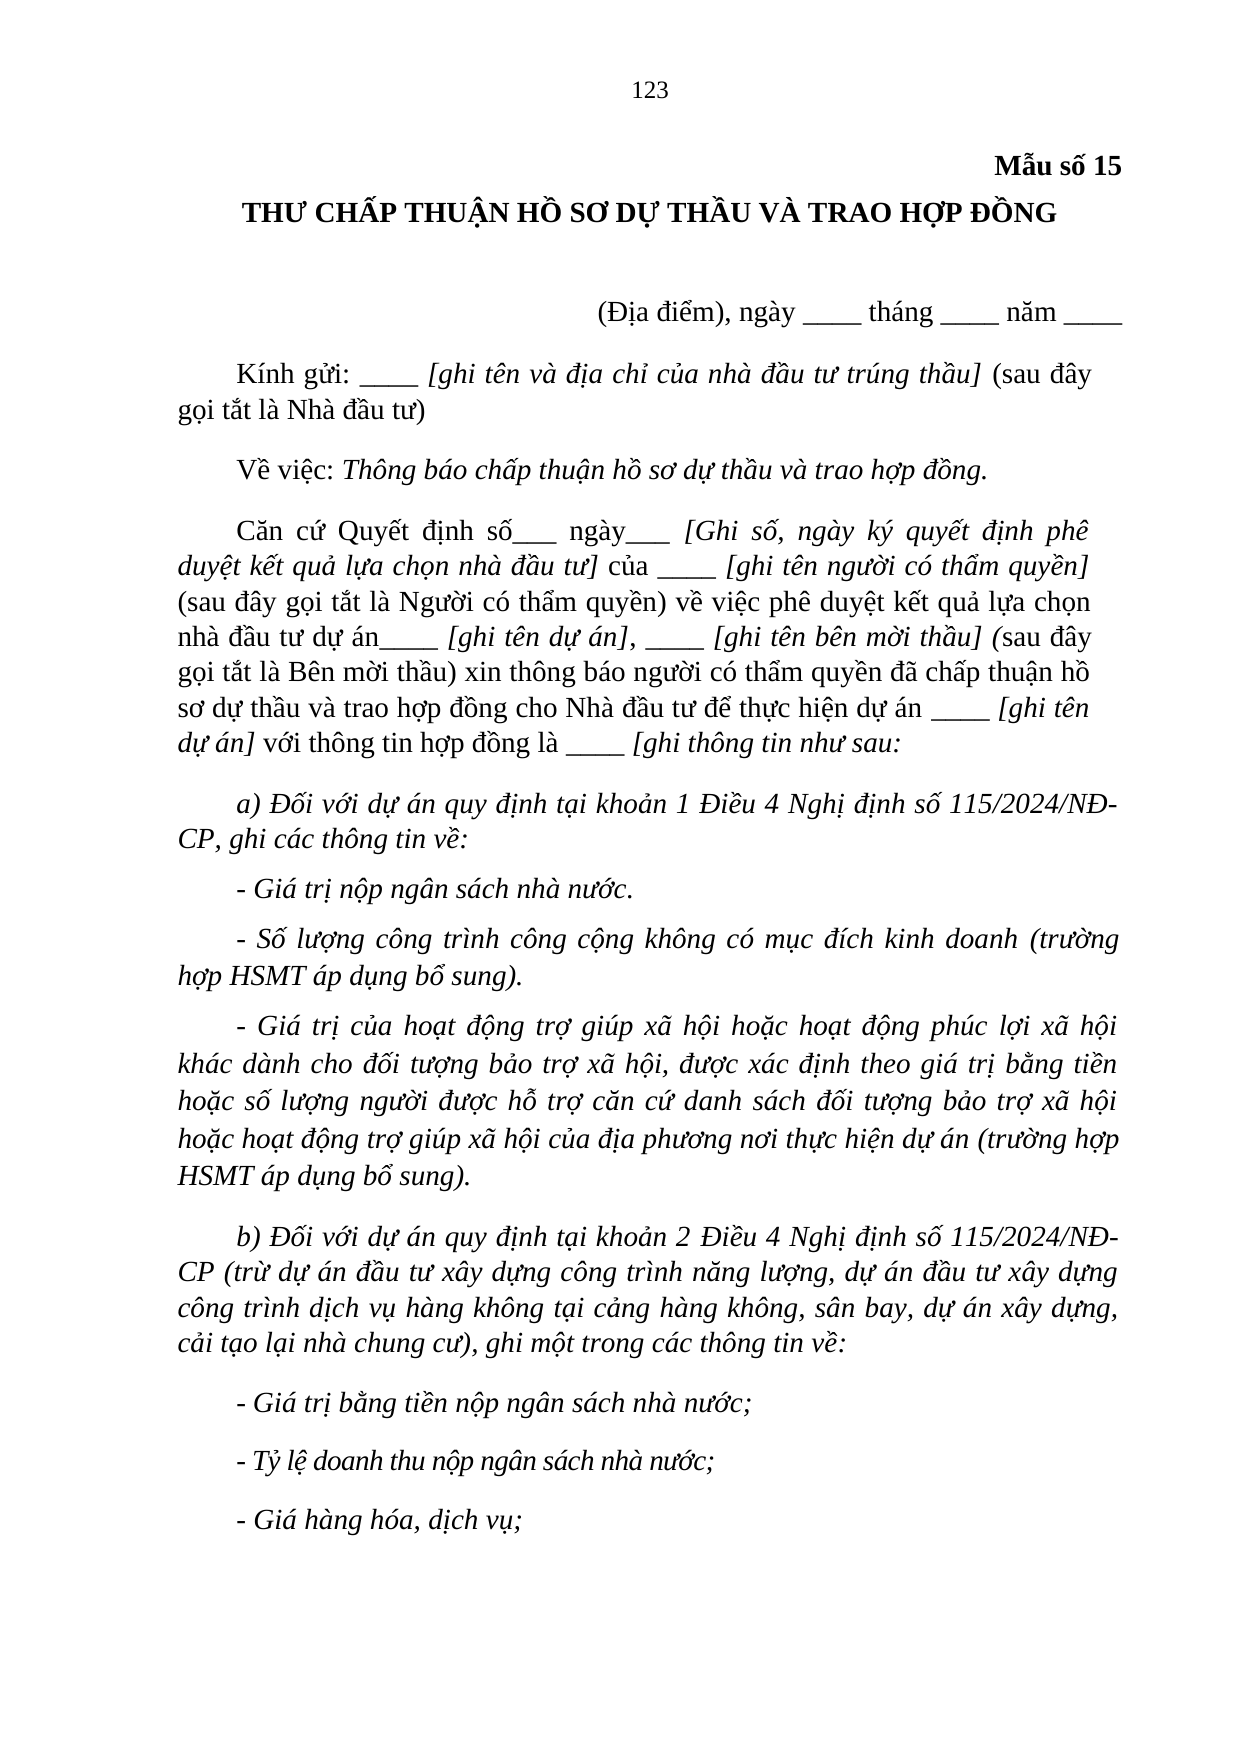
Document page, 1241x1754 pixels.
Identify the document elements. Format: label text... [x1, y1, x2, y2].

text - Giá trị bằng tiền nộp ngân sách nhà nước; [177, 1385, 1122, 1418]
text - Số lượng công trình công cộng không có mục đích kinh doanh (trường hợp HSMT áp dụng bổ sung). [177, 918, 1122, 993]
text - Tỷ lệ doanh thu nộp ngân sách nhà nước; [177, 1443, 1122, 1477]
text - Giá trị nộp ngân sách nhà nước. [177, 868, 1122, 906]
text - Giá hàng hóa, dịch vụ; [177, 1502, 1122, 1535]
text Kính gửi: ____ [ghi tên và địa chỉ của nhà đầu tư trúng thầu] (sau đây gọi tắt là Nhà đầu tư) [177, 356, 1092, 426]
text - Giá trị của hoạt động trợ giúp xã hội hoặc hoạt động phúc lợi xã hội khác dành cho đối tượng bảo trợ xã hội, được xác định theo giá trị bằng tiền hoặc số lượng người được hỗ trợ căn cứ danh sách đối tượng bảo trợ xã hội hoặc hoạt động trợ giúp xã hội của địa phương nơi thực hiện dự án (trường hợp HSMT áp dụng bổ sung). [177, 1006, 1122, 1193]
text THƯ CHẤP THUẬN HỒ SƠ DỰ THẦU VÀ TRAO HỢP ĐỒNG [177, 195, 1122, 228]
text Mẫu số 15 [177, 145, 1122, 182]
text (Địa điểm), ngày ____ tháng ____ năm ____ [177, 294, 1122, 327]
text Căn cứ Quyết định số___ ngày___ [Ghi số, ngày ký quyết định phê duyệt kết quả lựa chọn nhà đầu tư] của ____ [ghi tên người có thẩm quyền] (sau đây gọi tắt là Người có thẩm quyền) về việc phê duyệt kết quả lựa chọn nhà đầu tư dự án____ [ghi tên dự án], ____ [ghi tên bên mời thầu] (sau đây gọi tắt là Bên mời thầu) xin thông báo người có thẩm quyền đã chấp thuận hồ sơ dự thầu và trao hợp đồng cho Nhà đầu tư để thực hiện dự án ____ [ghi tên dự án] với thông tin hợp đồng là ____ [ghi thông tin như sau: [177, 512, 1092, 760]
text a) Đối với dự án quy định tại khoản 1 Điều 4 Nghị định số 115/2024/NĐ-CP, ghi các thông tin về: [177, 785, 1122, 856]
text b) Đối với dự án quy định tại khoản 2 Điều 4 Nghị định số 115/2024/NĐ-CP (trừ dự án đầu tư xây dựng công trình năng lượng, dự án đầu tư xây dựng công trình dịch vụ hàng không tại cảng hàng không, sân bay, dự án xây dựng, cải tạo lại nhà chung cư), ghi một trong các thông tin về: [177, 1218, 1122, 1360]
text Về việc: Thông báo chấp thuận hồ sơ dự thầu và trao hợp đồng. [177, 451, 1092, 487]
